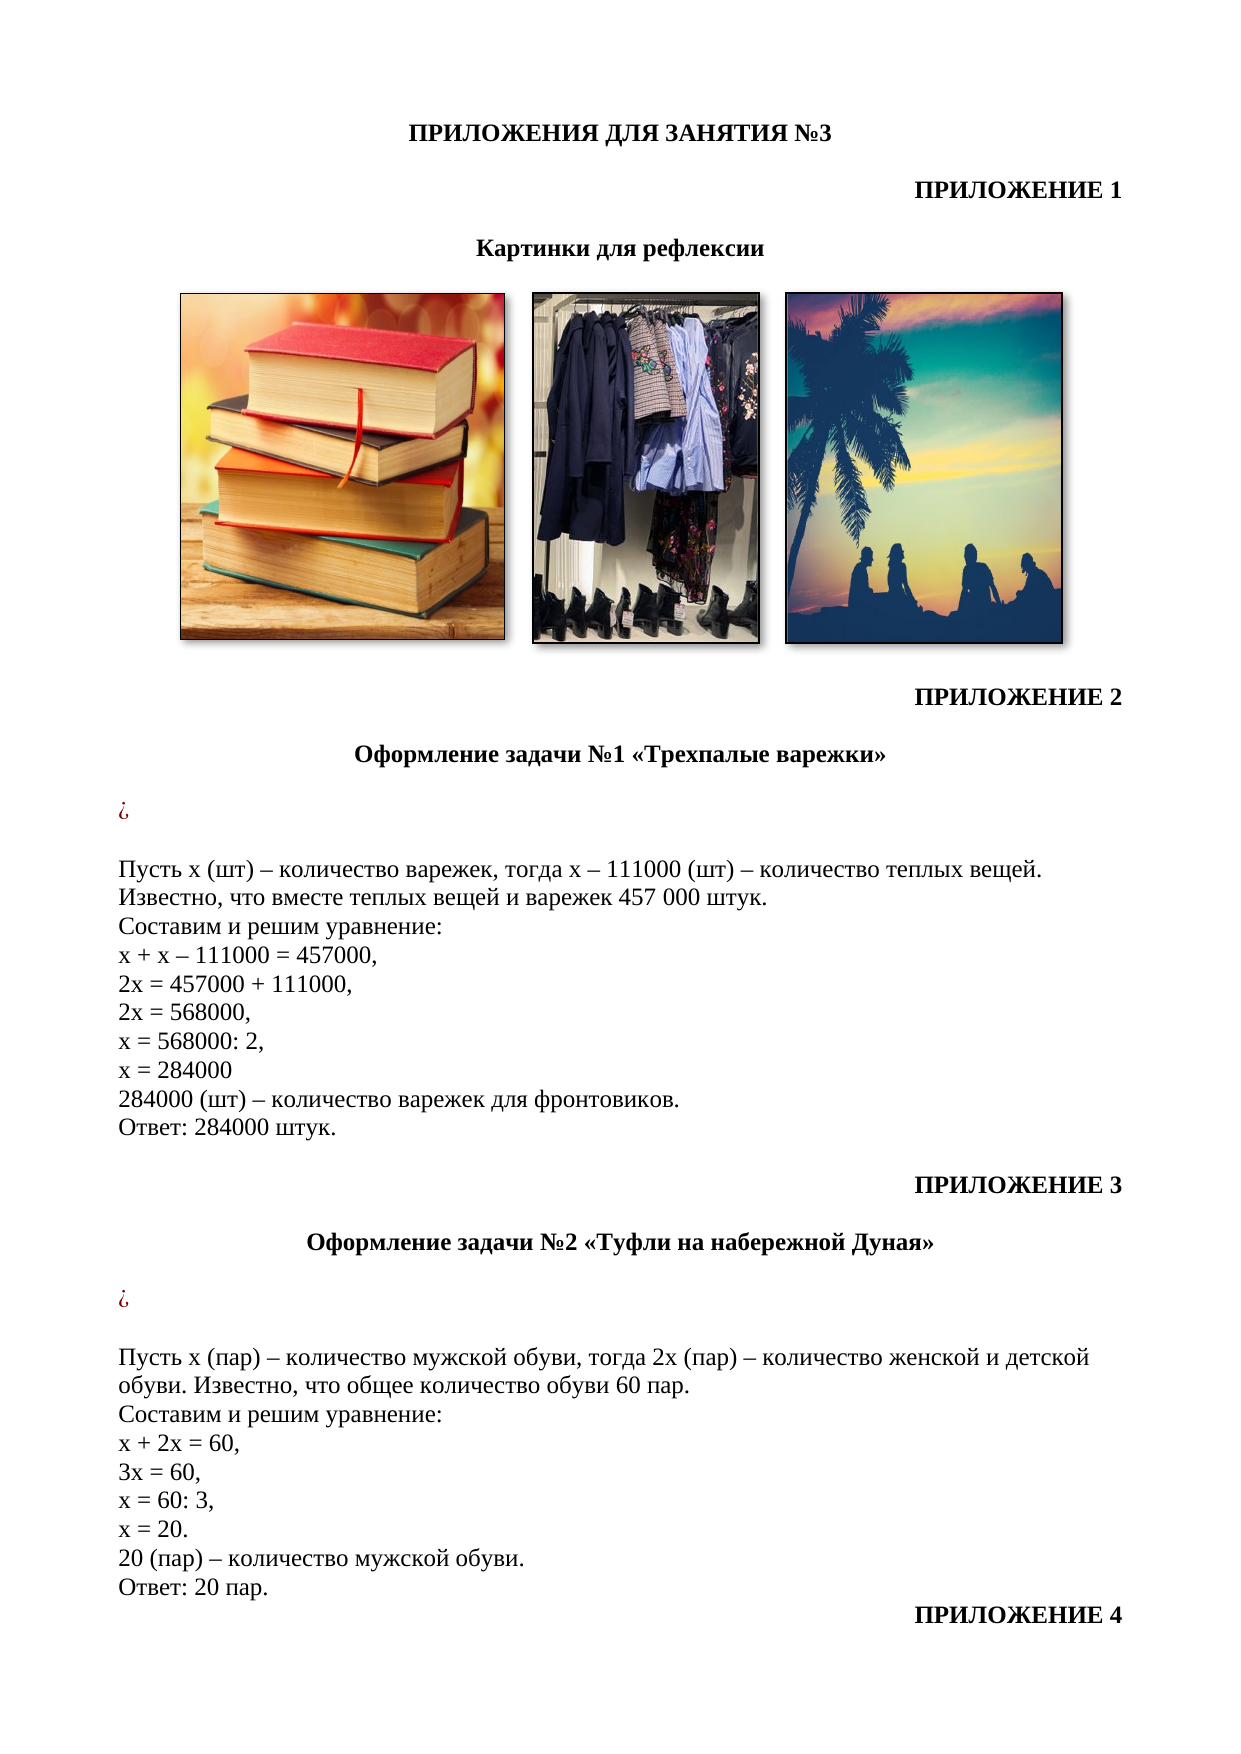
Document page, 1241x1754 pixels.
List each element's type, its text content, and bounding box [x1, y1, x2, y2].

text 3х = 60, [118, 1457, 1122, 1486]
text х = 60: 3, [118, 1486, 1122, 1514]
text Ответ: 20 пар. [118, 1572, 1122, 1601]
text ПРИЛОЖЕНИЕ 3 [118, 1170, 1122, 1199]
text х = 284000 [118, 1055, 1122, 1084]
text 20 (пар) – количество мужской обуви. [118, 1543, 1122, 1572]
picture [787, 294, 1061, 642]
text Пусть х (пар) – количество мужской обуви, тогда 2х (пар) – количество женской и детской обуви. Известно, что общее количество обуви 60 пар. [118, 1342, 1122, 1399]
text ПРИЛОЖЕНИЕ 2 [118, 682, 1122, 711]
text 2х = 568000, [118, 997, 1122, 1026]
text Известно, что вместе теплых вещей и варежек 457 000 штук. [118, 882, 1122, 911]
text Составим и решим уравнение: [118, 911, 1122, 940]
text х = 568000: 2, [118, 1026, 1122, 1055]
text Картинки для рефлексии [118, 233, 1122, 262]
text Пусть х (шт) – количество варежек, тогда х – 111000 (шт) – количество теплых вещей. [118, 854, 1122, 882]
text ПРИЛОЖЕНИЕ 1 [118, 176, 1122, 204]
text Составим и решим уравнение: [118, 1399, 1122, 1428]
picture [181, 294, 504, 639]
text х + х – 111000 = 457000, [118, 940, 1122, 969]
text Оформление задачи №1 «Трехпалые варежки» [118, 739, 1122, 768]
text Оформление задачи №2 «Туфли на набережной Дуная» [118, 1227, 1122, 1256]
text х + 2х = 60, [118, 1428, 1122, 1457]
text х = 20. [118, 1514, 1122, 1543]
text Ответ: 284000 штук. [118, 1112, 1122, 1141]
text ПРИЛОЖЕНИЕ 4 [118, 1601, 1122, 1629]
text ПРИЛОЖЕНИЯ ДЛЯ ЗАНЯТИЯ №3 [118, 118, 1122, 147]
text 2х = 457000 + 111000, [118, 969, 1122, 997]
picture [534, 294, 758, 642]
text 284000 (шт) – количество варежек для фронтовиков. [118, 1084, 1122, 1112]
